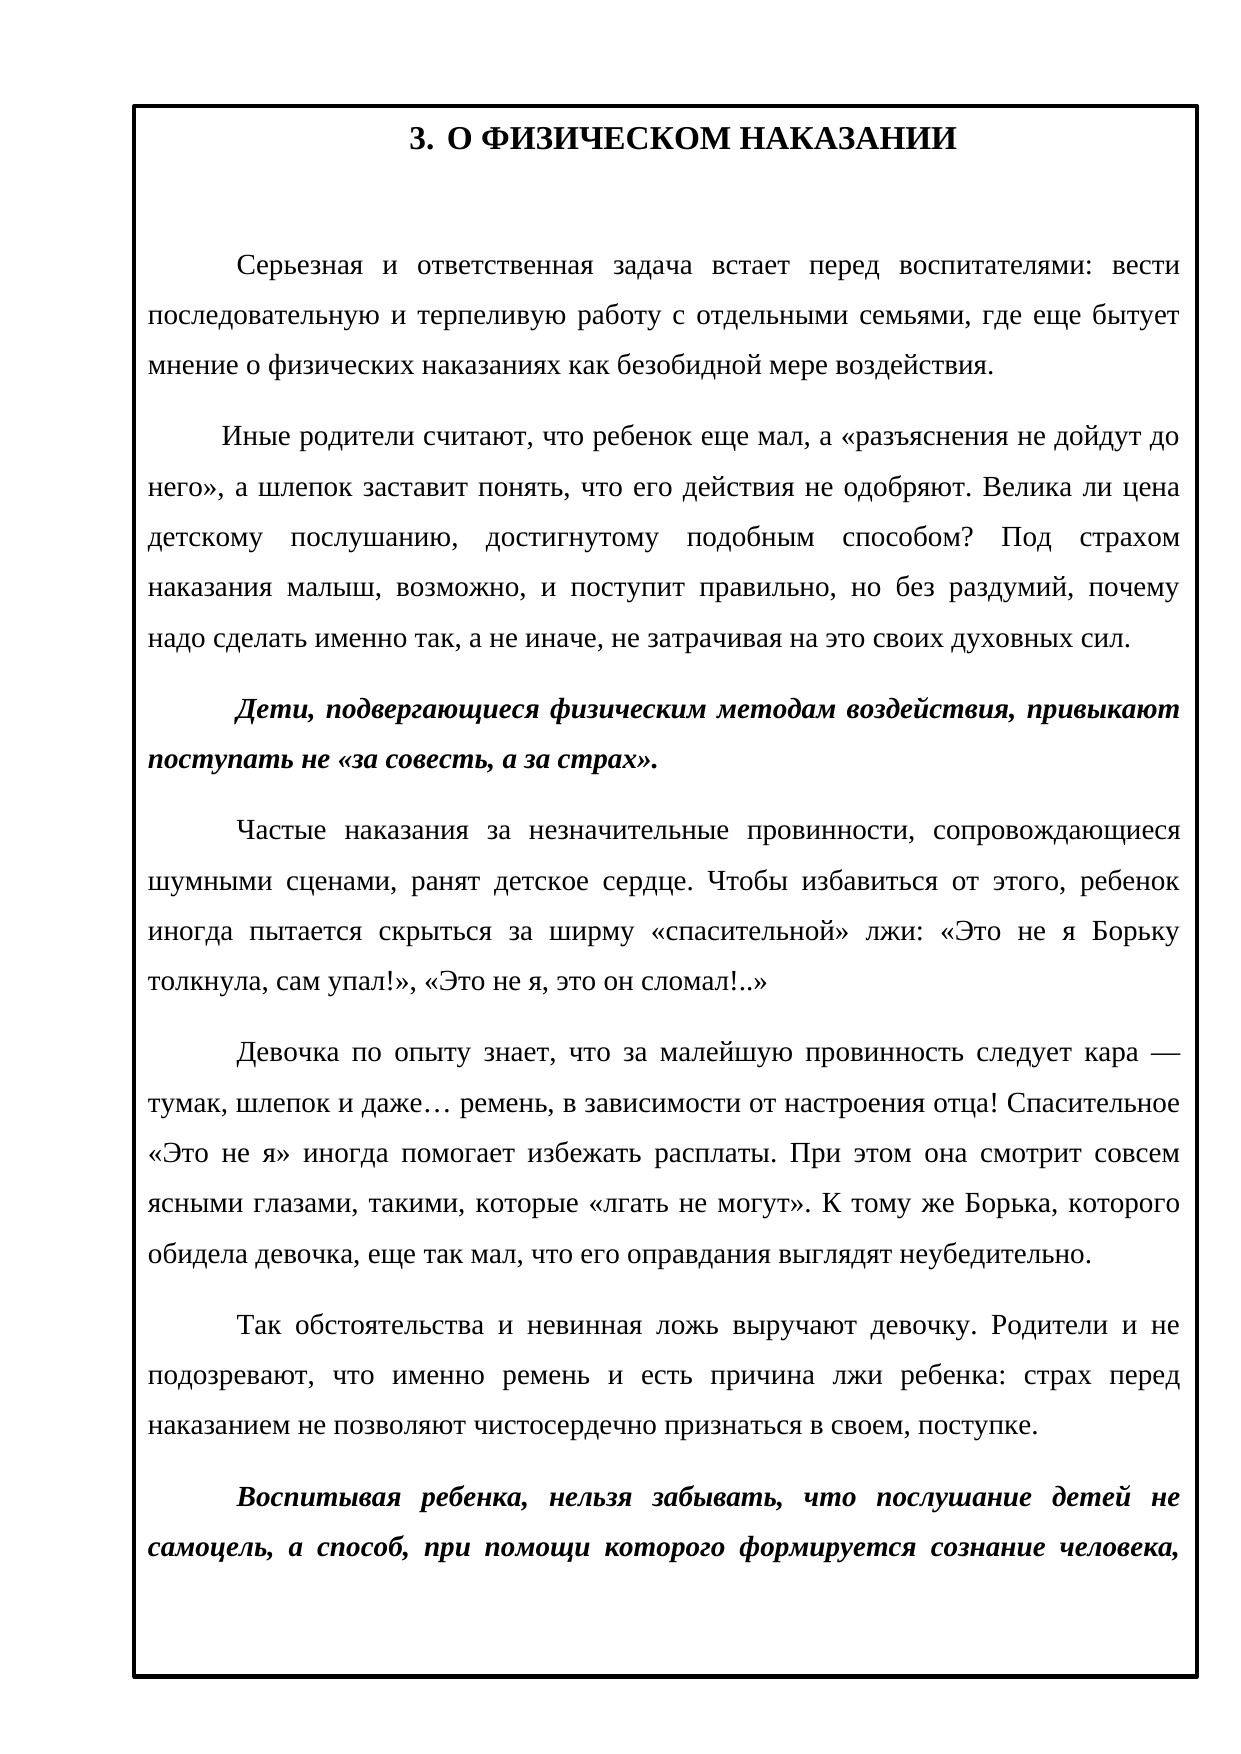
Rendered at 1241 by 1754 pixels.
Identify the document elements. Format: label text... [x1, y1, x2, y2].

text Иные родители считают, что ребенок еще мал, а «разъяснения не дойдут до него», а шлепок заставит понять, что его действия не одобряют. Велика ли цена детскому послушанию, достигнутому подобным способом? Под страхом наказания малыш, возможно, и поступит правильно, но без раздумий, почему надо сделать именно так, а не иначе, не затрачивая на это своих духовных сил. [148, 418, 1181, 653]
text Серьезная и ответственная задача встает перед воспитателями: вести последовательную и терпеливую работу с отдельными семьями, где еще бытует мнение о физических наказаниях как безобидной мере воздействия. [148, 247, 1181, 381]
text Так обстоятельства и невинная ложь выручают девочку. Родители и не подозревают, что именно ремень и есть причина лжи ребенка: страх перед наказанием не позволяют чистосердечно признаться в своем, поступке. [148, 1307, 1181, 1441]
list О ФИЗИЧЕСКОМ НАКАЗАНИИ [185, 118, 1181, 156]
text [148, 1479, 1181, 1562]
text Дети, подвергающиеся физическим методам воздействия, привыкают поступать не «за совесть, а за страх». [148, 691, 1181, 775]
text Девочка по опыту знает, что за малейшую провинность следует кара — тумак, шлепок и даже… ремень, в зависимости от настроения отца! Спасительное «Это не я» иногда помогает избежать расплаты. При этом она смотрит совсем ясными глазами, такими, которые «лгать не могут». К тому же Борька, которого обидела девочка, еще так мал, что его оправдания выглядят неубедительно. [148, 1034, 1181, 1269]
text Частые наказания за незначительные провинности, сопровождающиеся шумными сценами, ранят детское сердце. Чтобы избавиться от этого, ребенок иногда пытается скрыться за ширму «спасительной» лжи: «Это не я Борьку толкнула, сам упал!», «Это не я, это он сломал!..» [148, 812, 1181, 997]
